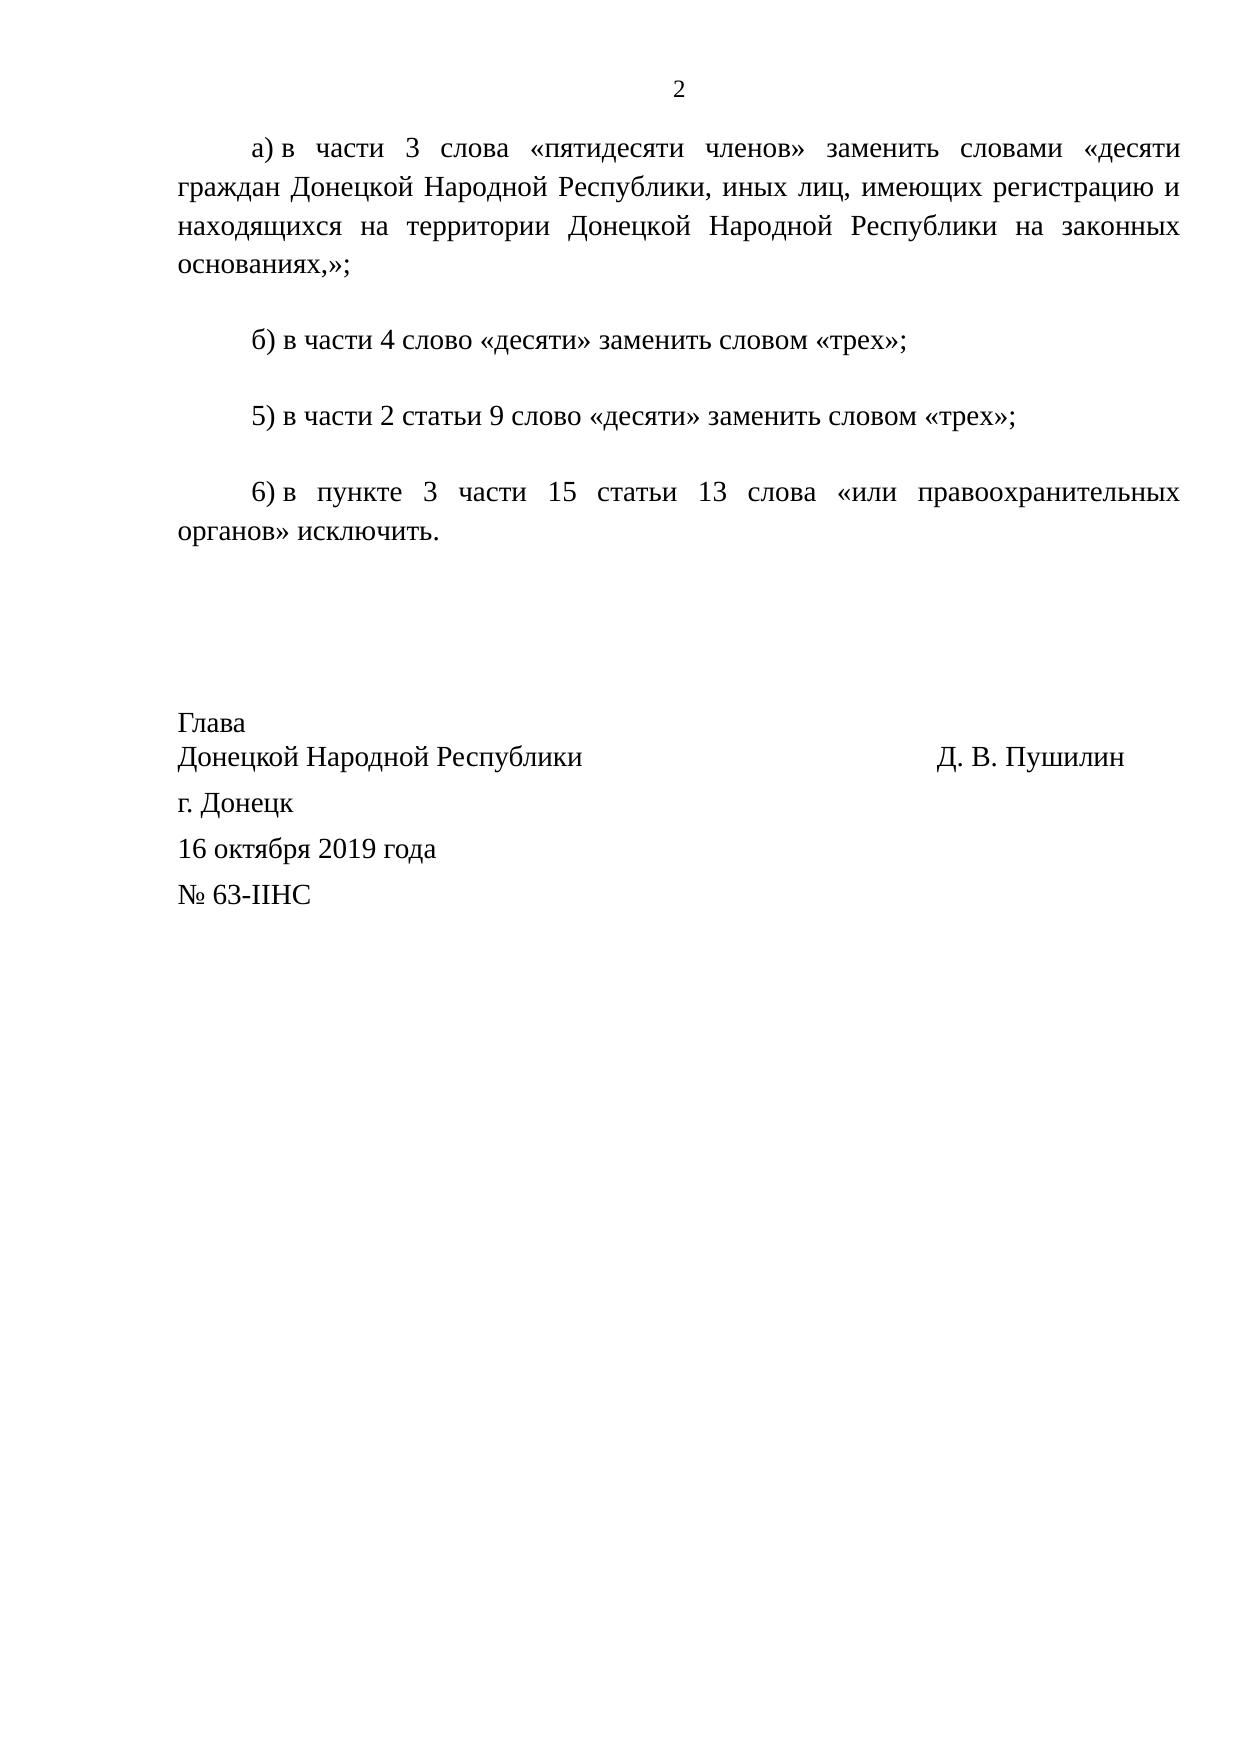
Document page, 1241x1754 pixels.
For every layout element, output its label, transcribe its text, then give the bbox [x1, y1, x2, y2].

text Глава [177, 706, 1211, 739]
list 6) в пункте 3 части 15 статьи 13 слова «или правоохранительных органов» исключить. [177, 474, 1181, 546]
list 5) в части 2 статьи 9 слово «десяти» заменить словом «трех»; [177, 398, 1181, 432]
list б) в части 4 слово «десяти» заменить словом «трех»; [177, 322, 1181, 356]
list а) в части 3 слова «пятидесяти членов» заменить словами «десяти граждан Донецкой Народной Республики, иных лиц, имеющих регистрацию и находящихся на территории Донецкой Народной Республики на законных основаниях,»; [177, 131, 1181, 280]
text Донецкой Народной Республики Д. В. Пушилин [177, 739, 1211, 773]
text г. Донецк [177, 785, 1181, 819]
text № 63-IIНС [177, 877, 1181, 911]
text 16 октября 2019 года [177, 831, 1181, 865]
